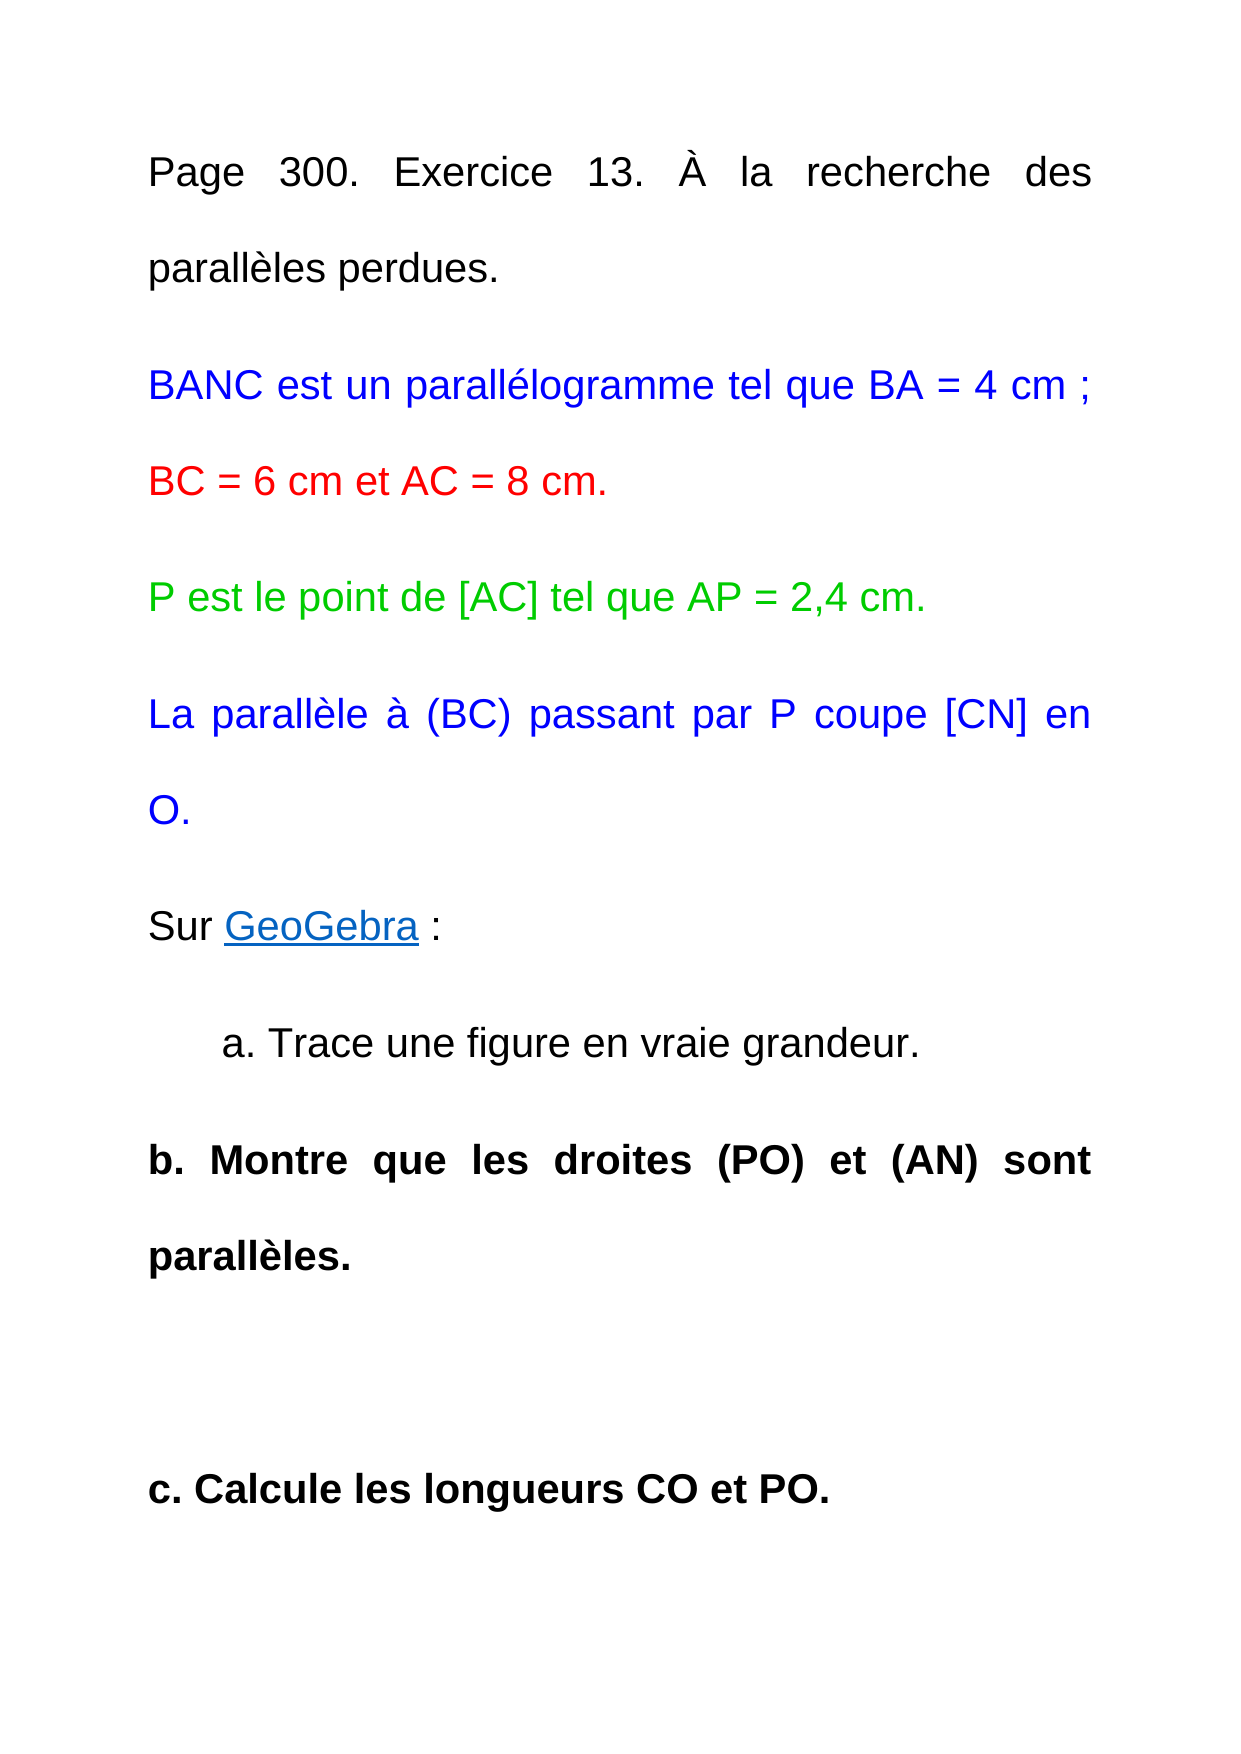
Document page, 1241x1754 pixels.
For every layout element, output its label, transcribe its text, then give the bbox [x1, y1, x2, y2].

text b. Montre que les droites (PO) et (AN) sont parallèles. [148, 1135, 1093, 1279]
text a. Trace une figure en vraie grandeur. [148, 1018, 1093, 1066]
text P est le point de [AC] tel que AP = 2,4 cm. [148, 573, 1093, 621]
text Page 300. Exercice 13. À la recherche des parallèles perdues. [148, 148, 1093, 291]
text c. Calcule les longueurs CO et PO. [148, 1464, 1093, 1512]
text Sur GeoGebra : [148, 902, 1093, 950]
text BANC est un parallélogramme tel que BA = 4 cm ; BC = 6 cm et AC = 8 cm. [148, 360, 1093, 504]
text La parallèle à (BC) passant par P coupe [CN] en O. [148, 689, 1093, 833]
